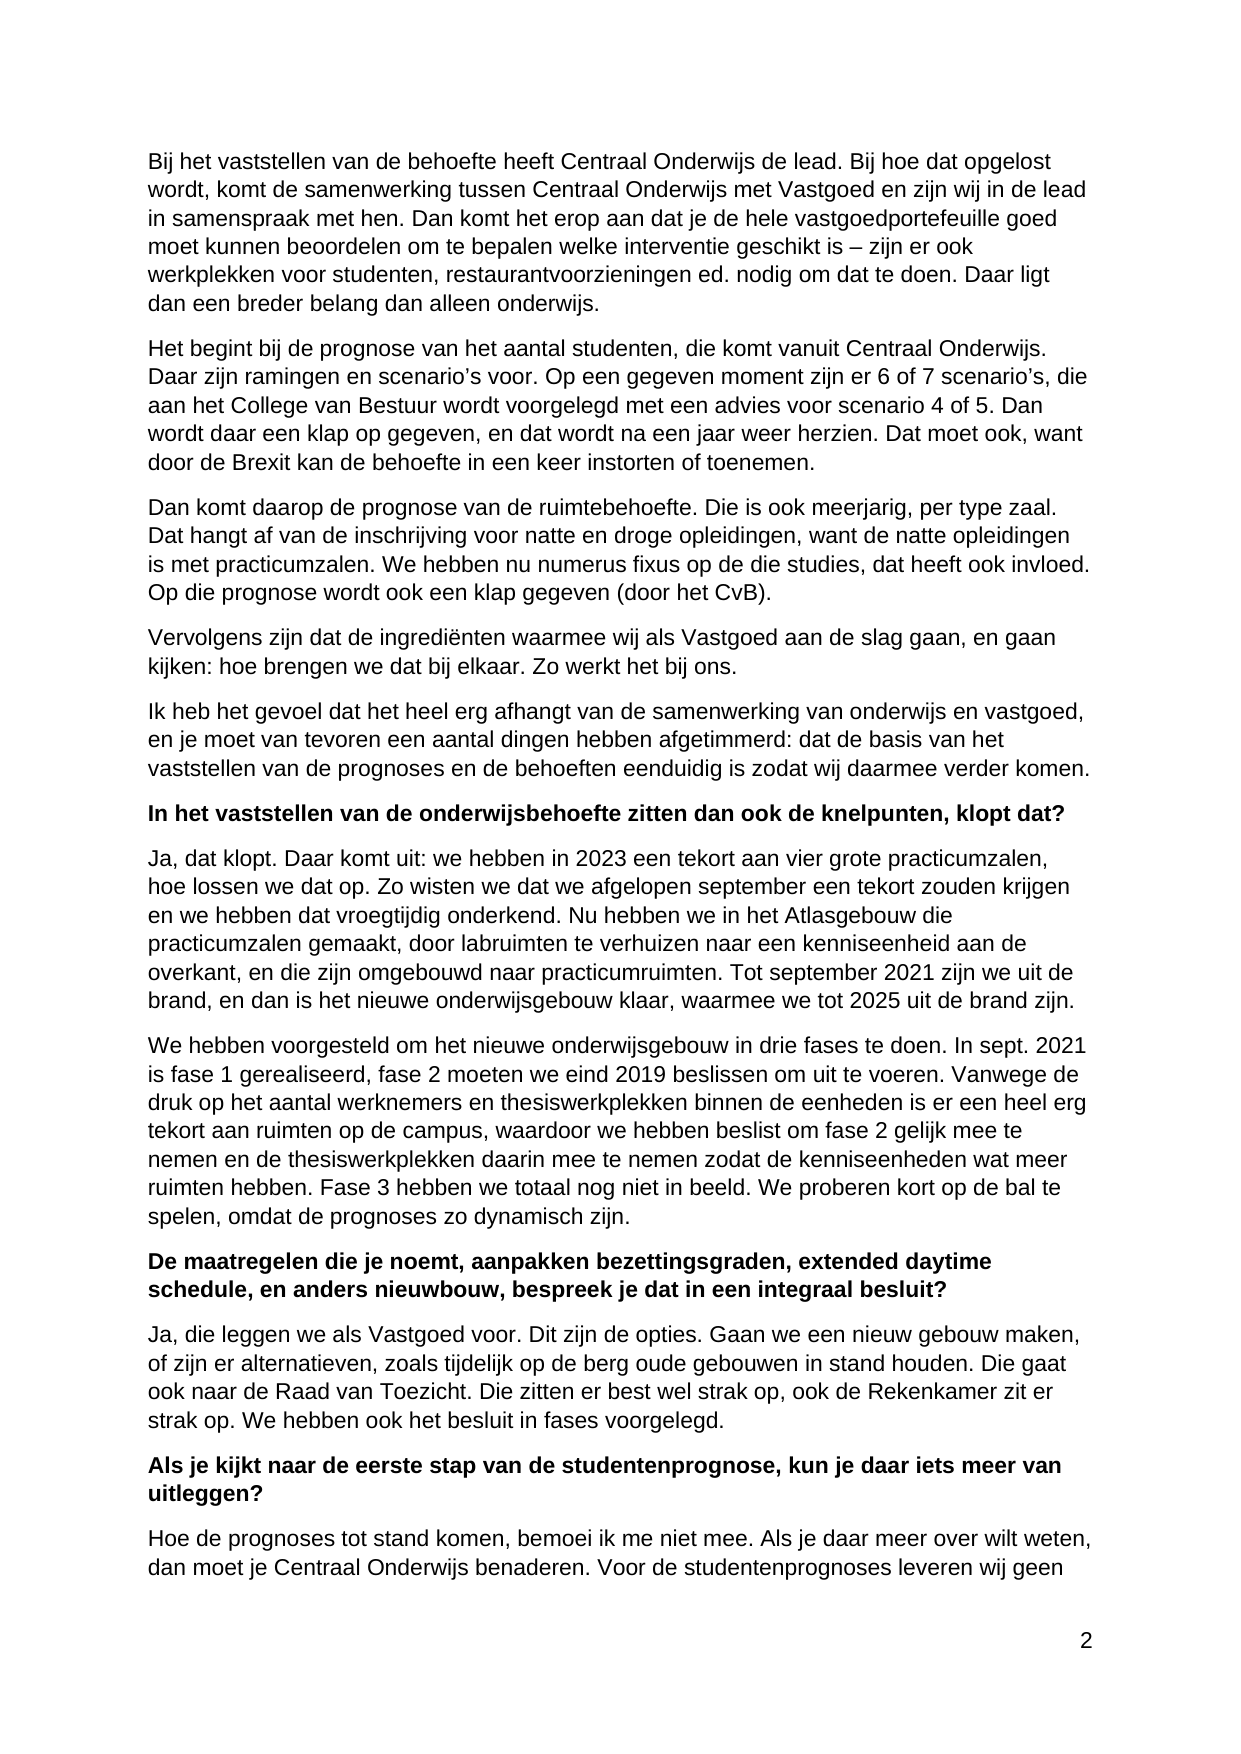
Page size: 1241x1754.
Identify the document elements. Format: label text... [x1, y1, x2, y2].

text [148, 1525, 1093, 1580]
text De maatregelen die je noemt, aanpakken bezettingsgraden, extended daytime schedule, en anders nieuwbouw, bespreek je dat in een integraal besluit? [148, 1248, 1093, 1303]
text Dan komt daarop de prognose van de ruimtebehoefte. Die is ook meerjarig, per type zaal. Dat hangt af van de inschrijving voor natte en droge opleidingen, want de natte opleidingen is met practicumzalen. We hebben nu numerus fixus op de die studies, dat heeft ook invloed. Op die prognose wordt ook een klap gegeven (door het CvB). [148, 494, 1093, 605]
text Als je kijkt naar de eerste stap van de studentenprognose, kun je daar iets meer van uitleggen? [148, 1452, 1093, 1507]
text Ja, dat klopt. Daar komt uit: we hebben in 2023 een tekort aan vier grote practicumzalen, hoe lossen we dat op. Zo wisten we dat we afgelopen september een tekort zouden krijgen en we hebben dat vroegtijdig onderkend. Nu hebben we in het Atlasgebouw die practicumzalen gemaakt, door labruimten te verhuizen naar een kenniseenheid aan de overkant, en die zijn omgebouwd naar practicumruimten. Tot september 2021 zijn we uit de brand, en dan is het nieuwe onderwijsgebouw klaar, waarmee we tot 2025 uit de brand zijn. [148, 845, 1093, 1013]
text Ja, die leggen we als Vastgoed voor. Dit zijn de opties. Gaan we een nieuw gebouw maken, of zijn er alternatieven, zoals tijdelijk op de berg oude gebouwen in stand houden. Die gaat ook naar de Raad van Toezicht. Die zitten er best wel strak op, ook de Rekenkamer zit er strak op. We hebben ook het besluit in fases voorgelegd. [148, 1321, 1093, 1433]
text Vervolgens zijn dat de ingrediënten waarmee wij als Vastgoed aan de slag gaan, en gaan kijken: hoe brengen we dat bij elkaar. Zo werkt het bij ons. [148, 624, 1093, 679]
text In het vaststellen van de onderwijsbehoefte zitten dan ook de knelpunten, klopt dat? [148, 800, 1093, 826]
text We hebben voorgesteld om het nieuwe onderwijsgebouw in drie fases te doen. In sept. 2021 is fase 1 gerealiseerd, fase 2 moeten we eind 2019 beslissen om uit te voeren. Vanwege de druk op het aantal werknemers en thesiswerkplekken binnen de eenheden is er een heel erg tekort aan ruimten op de campus, waardoor we hebben beslist om fase 2 gelijk mee te nemen en de thesiswerkplekken daarin mee te nemen zodat de kenniseenheden wat meer ruimten hebben. Fase 3 hebben we totaal nog niet in beeld. We proberen kort op de bal te spelen, omdat de prognoses zo dynamisch zijn. [148, 1032, 1093, 1229]
text Het begint bij de prognose van het aantal studenten, die komt vanuit Centraal Onderwijs. Daar zijn ramingen en scenario’s voor. Op een gegeven moment zijn er 6 of 7 scenario’s, die aan het College van Bestuur wordt voorgelegd met een advies voor scenario 4 of 5. Dan wordt daar een klap op gegeven, en dat wordt na een jaar weer herzien. Dat moet ook, want door de Brexit kan de behoefte in een keer instorten of toenemen. [148, 335, 1093, 475]
text Bij het vaststellen van de behoefte heeft Centraal Onderwijs de lead. Bij hoe dat opgelost wordt, komt de samenwerking tussen Centraal Onderwijs met Vastgoed en zijn wij in de lead in samenspraak met hen. Dan komt het erop aan dat je de hele vastgoedportefeuille goed moet kunnen beoordelen om te bepalen welke interventie geschikt is – zijn er ook werkplekken voor studenten, restaurantvoorzieningen ed. nodig om dat te doen. Daar ligt dan een breder belang dan alleen onderwijs. [148, 148, 1093, 316]
text Ik heb het gevoel dat het heel erg afhangt van de samenwerking van onderwijs en vastgoed, en je moet van tevoren een aantal dingen hebben afgetimmerd: dat de basis van het vaststellen van de prognoses en de behoeften eenduidig is zodat wij daarmee verder komen. [148, 698, 1093, 781]
